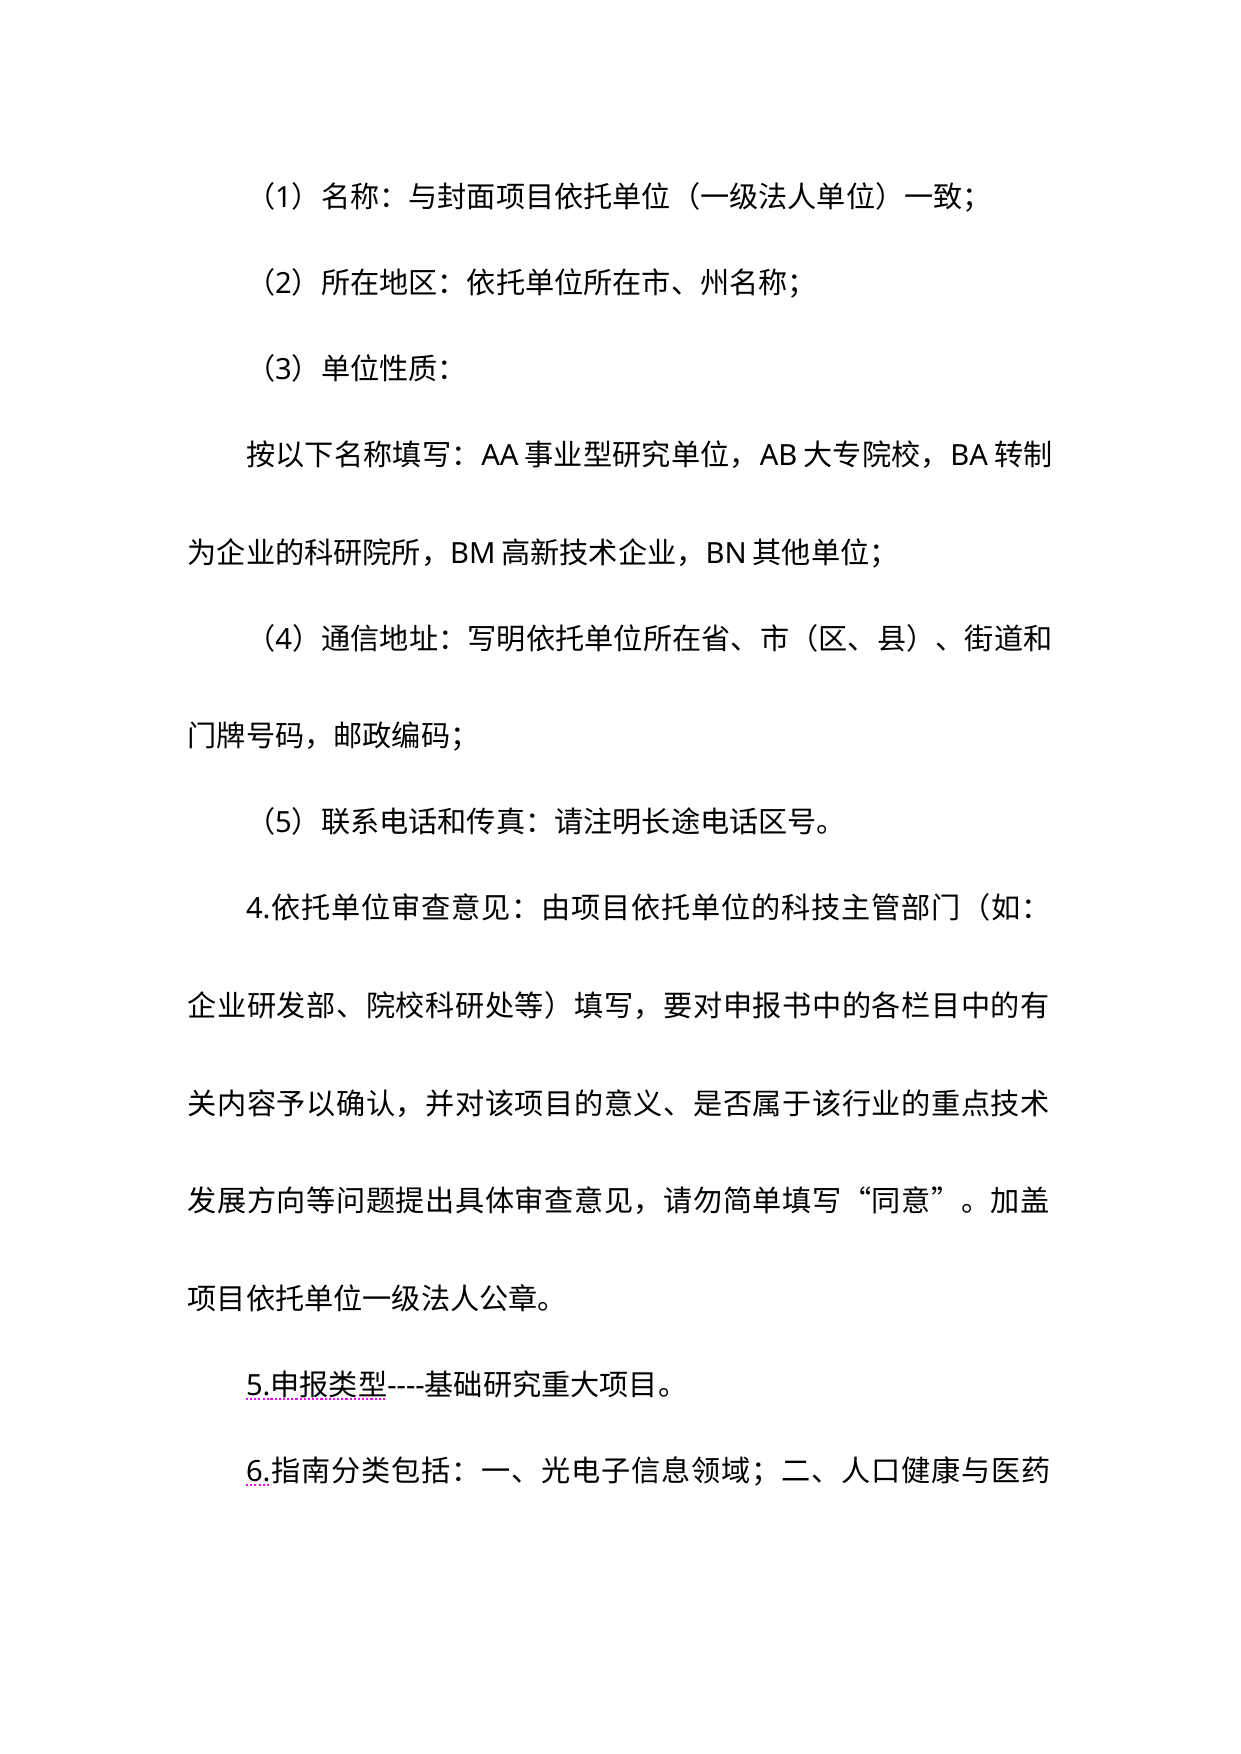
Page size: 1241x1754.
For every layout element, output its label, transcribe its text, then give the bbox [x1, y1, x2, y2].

text 5.申报类型----基础研究重大项目。 [187, 1350, 1053, 1415]
text （4）通信地址：写明依托单位所在省、市（区、县）、街道和门牌号码，邮政编码； [187, 604, 1053, 767]
text （1）名称：与封面项目依托单位（一级法人单位）一致； [187, 162, 1053, 227]
text 4.依托单位审查意见：由项目依托单位的科技主管部门（如：企业研发部、院校科研处等）填写，要对申报书中的各栏目中的有关内容予以确认，并对该项目的意义、是否属于该行业的重点技术发展方向等问题提出具体审查意见，请勿简单填写“同意”。加盖项目依托单位一级法人公章。 [187, 874, 1053, 1329]
text （3）单位性质： [187, 334, 1053, 399]
text （2）所在地区：依托单位所在市、州名称； [187, 248, 1053, 313]
text 按以下名称填写：AA事业型研究单位，AB大专院校，BA转制为企业的科研院所，BM高新技术企业，BN其他单位； [187, 420, 1053, 583]
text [187, 1436, 1053, 1501]
text （5）联系电话和传真：请注明长途电话区号。 [187, 788, 1053, 853]
